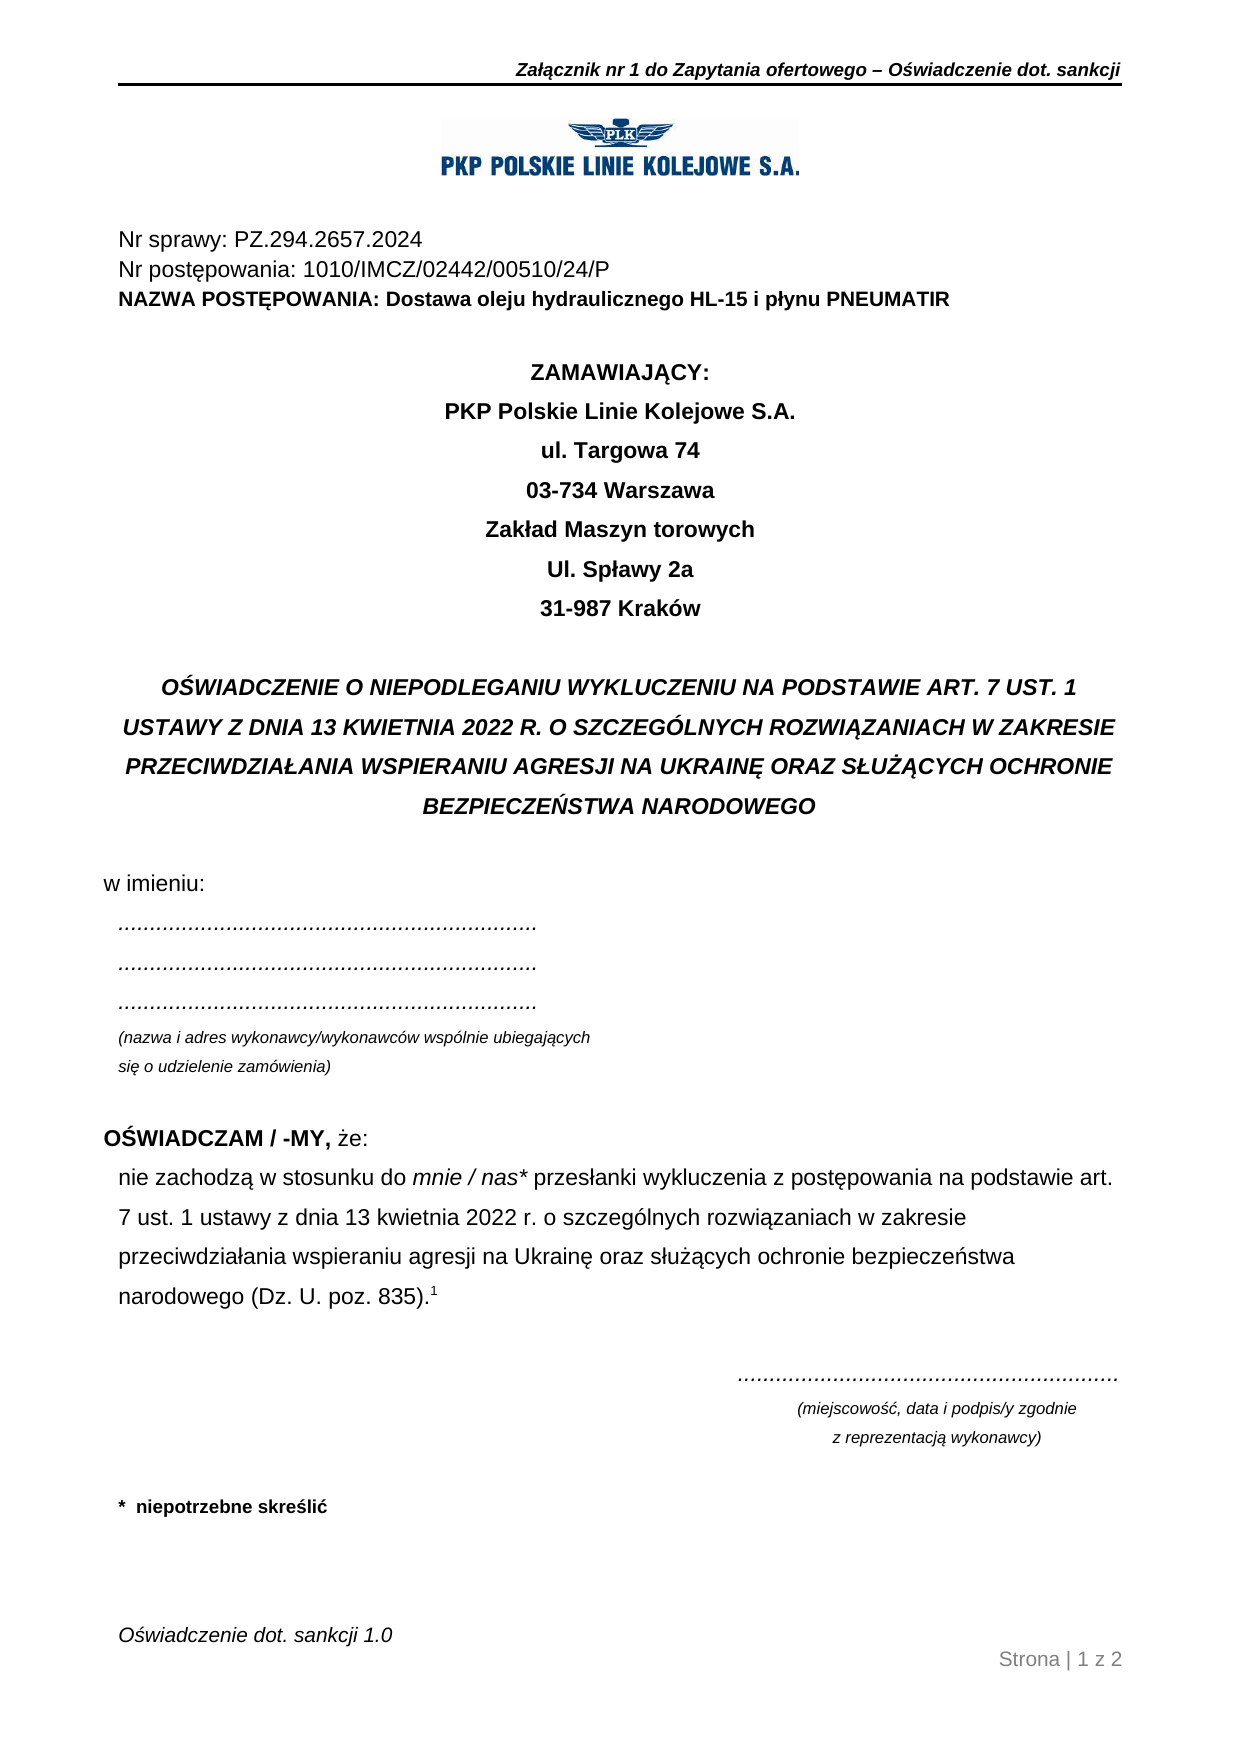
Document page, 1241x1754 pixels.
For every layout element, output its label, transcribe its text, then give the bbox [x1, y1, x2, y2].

text .................................................................. [118, 988, 1122, 1014]
text 03-734 Warszawa [118, 477, 1122, 503]
text .................................................................. [118, 949, 1122, 975]
text OŚWIADCZENIE O NIEPODLEGANIU WYKLUCZENIU NA PODSTAWIE ART. 7 UST. 1 USTAWY Z DNIA 13 KWIETNIA 2022 R. O SZCZEGÓLNYCH ROZWIĄZANIACH W ZAKRESIE PRZECIWDZIAŁANIA WSPIERANIU AGRESJI NA UKRAINĘ ORAZ SŁUŻĄCYCH OCHRONIE BEZPIECZEŃSTWA NARODOWEGO [118, 635, 1122, 819]
text * niepotrzebne skreślić [118, 1496, 1122, 1518]
text Ul. Spławy 2a [118, 556, 1122, 582]
picture [441, 118, 799, 176]
text PKP Polskie Linie Kolejowe S.A. [118, 398, 1122, 424]
text NAZWA POSTĘPOWANIA: Dostawa oleju hydraulicznego HL-15 i płynu PNEUMATIR [118, 287, 1122, 311]
text nie zachodzą w stosunku do mnie / nas* przesłanki wykluczenia z postępowania na podstawie art. 7 ust. 1 ustawy z dnia 13 kwietnia 2022 r. o szczególnych rozwiązaniach w zakresie przeciwdziałania wspieraniu agresji na Ukrainę oraz służących ochronie bezpieczeństwa narodowego (Dz. U. poz. 835). [118, 1164, 1122, 1309]
text ZAMAWIAJĄCY: [118, 358, 1122, 385]
text ............................................................ [118, 1359, 1122, 1386]
text Nr sprawy: PZ.294.2657.2024 [118, 226, 1122, 253]
text .................................................................. [118, 909, 1122, 936]
text 31-987 Kraków [118, 595, 1122, 622]
text (miejscowość, data i podpis/y zgodnie [679, 1399, 1122, 1418]
text (nazwa i adres wykonawcy/wykonawców wspólnie ubiegających się o udzielenie zamówienia) [118, 1028, 606, 1076]
text Nr postępowania: 1010/IMCZ/02442/00510/24/P [118, 256, 1122, 283]
text w imieniu: [103, 870, 1122, 896]
text z reprezentacją wykonawcy) [679, 1428, 1122, 1447]
text ul. Targowa 74 [118, 437, 1122, 464]
text OŚWIADCZAM / -MY, że: [103, 1125, 1122, 1151]
text Zakład Maszyn torowych [118, 516, 1122, 543]
